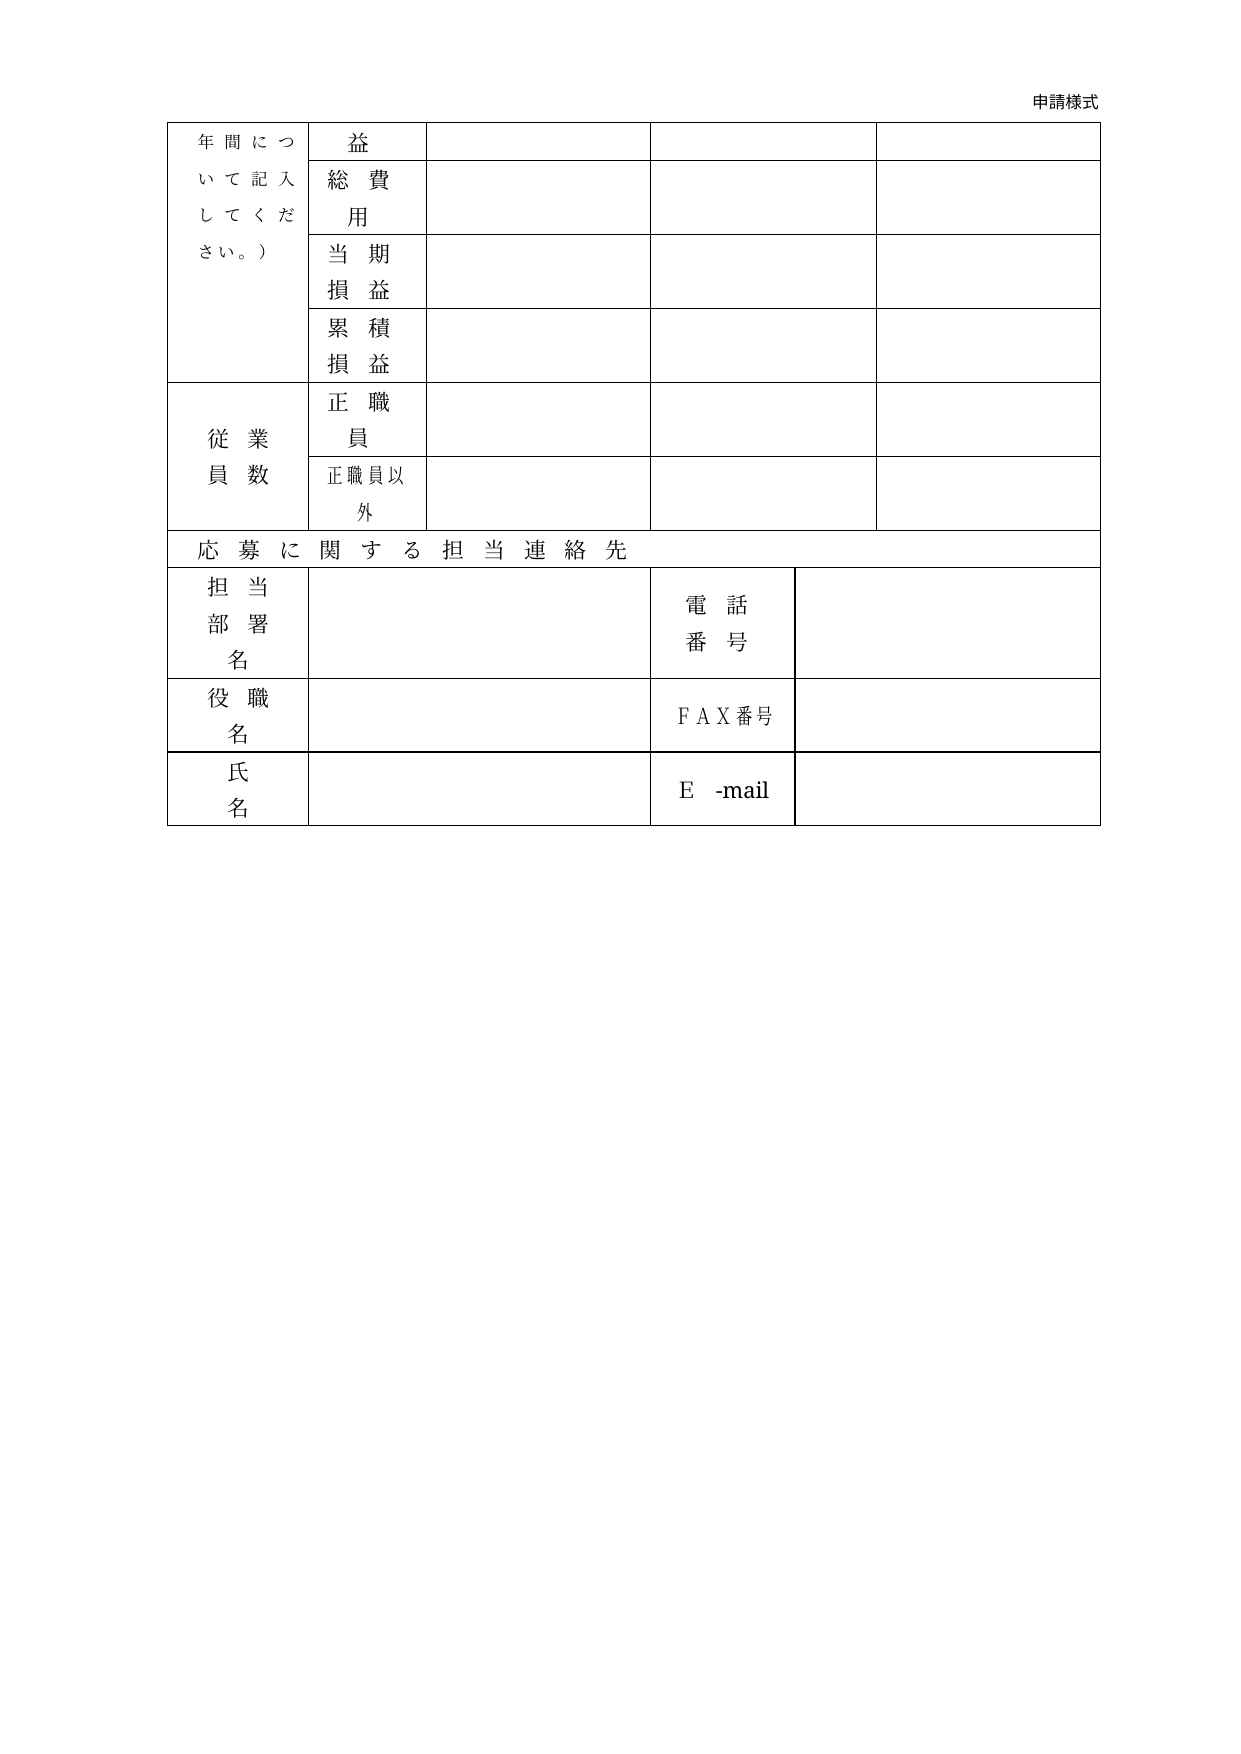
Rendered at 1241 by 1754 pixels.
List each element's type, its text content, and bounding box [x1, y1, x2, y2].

table_cell [651, 309, 876, 382]
table_cell ＦＡＸ番号 [651, 679, 794, 751]
table_cell [651, 235, 876, 308]
table_cell [309, 679, 650, 751]
table_cell [427, 123, 650, 160]
table_cell 従業員数 [168, 383, 308, 529]
table_cell [877, 457, 1100, 529]
table_cell [309, 568, 650, 677]
table_cell [427, 383, 650, 456]
table_cell [651, 383, 876, 456]
table_cell 総収益 [309, 123, 426, 160]
table_cell [427, 457, 650, 529]
table_cell [651, 161, 876, 234]
table_cell 担当部署名 [168, 568, 308, 677]
table_cell 電話番号 [651, 568, 794, 677]
table_cell 応募に関する担当連絡先 [168, 531, 1100, 567]
table_cell 総費用 [309, 161, 426, 234]
table_cell 氏 名 [168, 753, 308, 825]
table_cell 役職名 [168, 679, 308, 751]
table_cell [651, 457, 876, 529]
table_cell [877, 161, 1100, 234]
table_cell [796, 568, 1100, 677]
table_cell Ｅ-mail [651, 753, 794, 825]
table_cell [309, 753, 650, 825]
table_cell 累積損益 [309, 309, 426, 382]
table_cell [796, 753, 1100, 825]
table_cell [877, 235, 1100, 308]
table_cell 当期損益 [309, 235, 426, 308]
table_cell [796, 679, 1100, 751]
table_cell [427, 309, 650, 382]
table_cell [877, 383, 1100, 456]
table_cell [427, 161, 650, 234]
table_cell 正職員以外 [309, 457, 426, 529]
table_cell [877, 123, 1100, 160]
table_cell [877, 309, 1100, 382]
table_cell 正職員 [309, 383, 426, 456]
table_cell [427, 235, 650, 308]
table_cell [651, 123, 876, 160]
